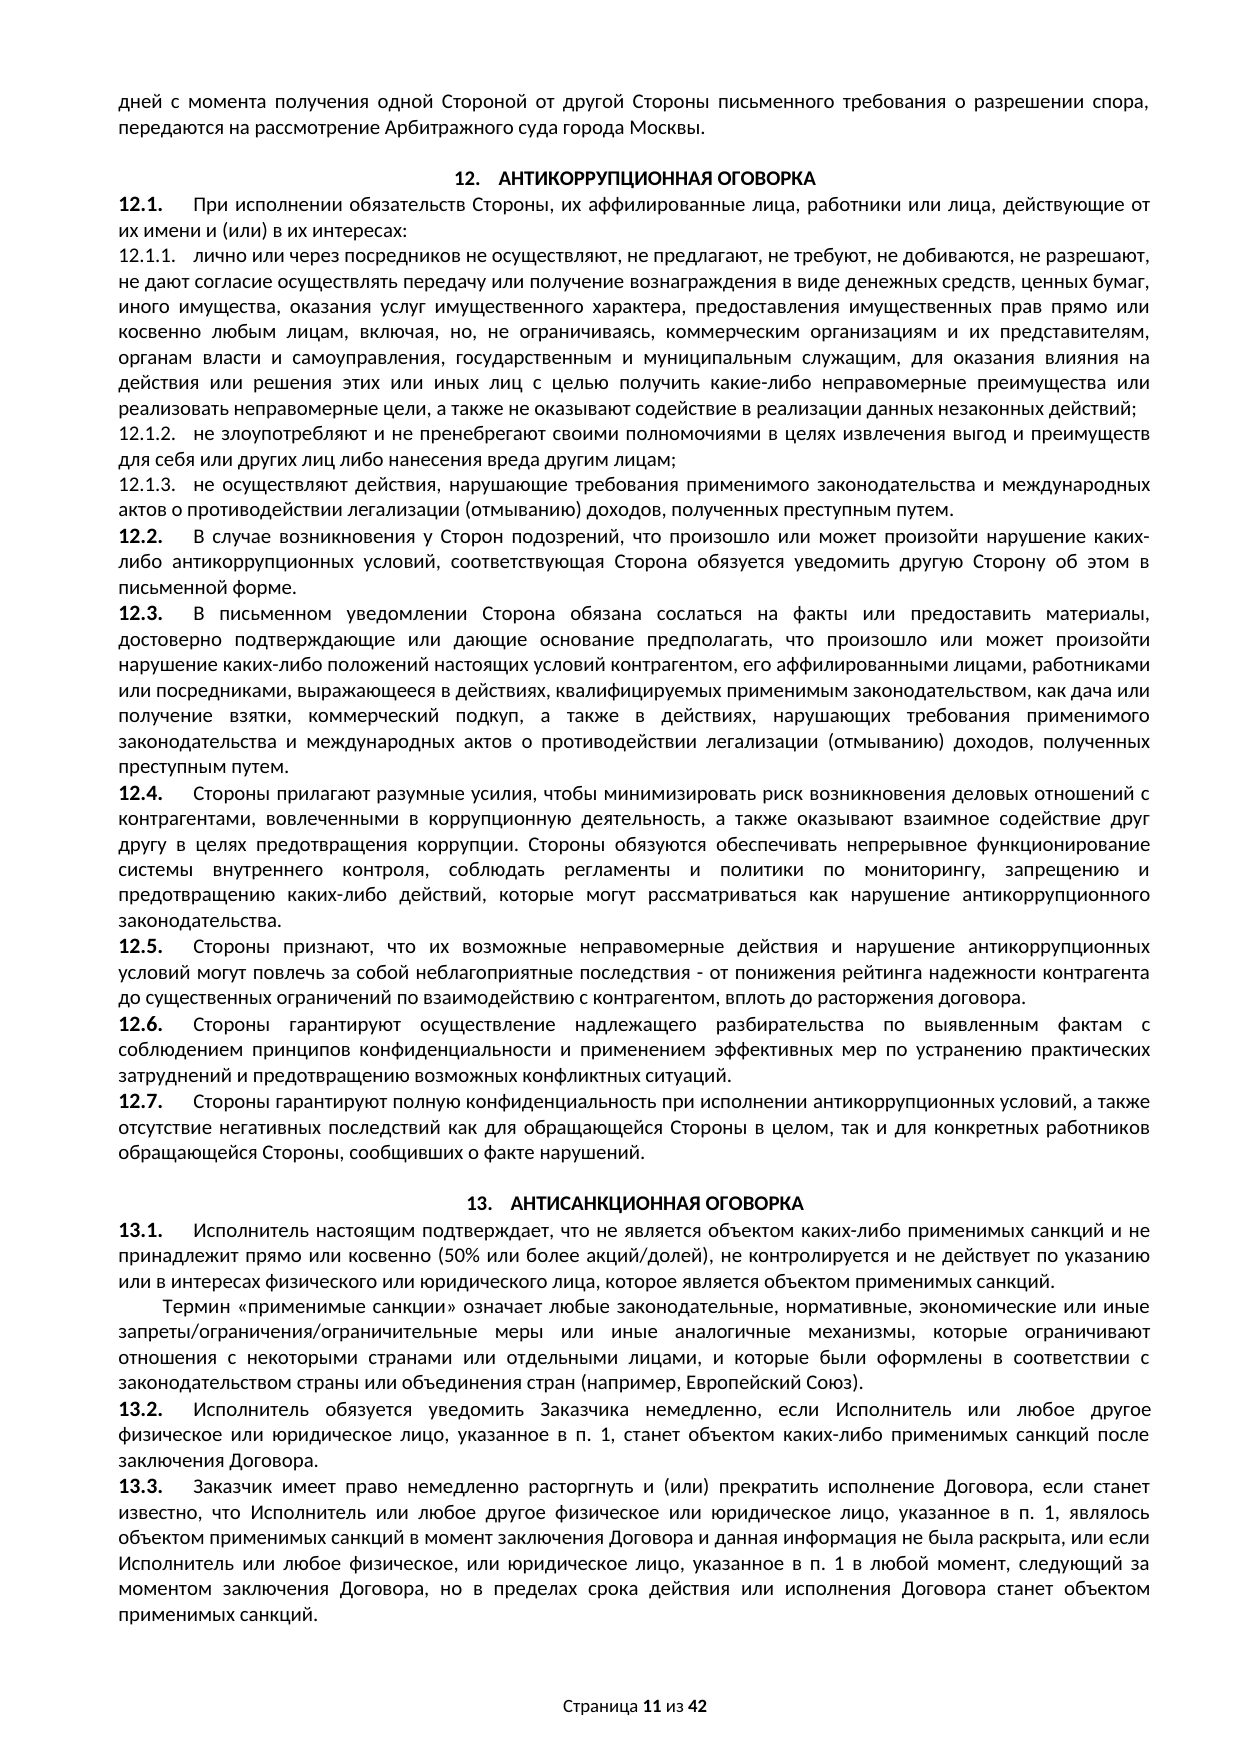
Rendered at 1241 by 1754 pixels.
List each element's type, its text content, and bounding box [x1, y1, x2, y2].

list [118, 89, 1152, 139]
list При исполнении обязательств Стороны, их аффилированные лица, работники или лица, действующие от их имени и (или) в их интересах: [118, 190, 1152, 242]
list В письменном уведомлении Сторона обязана сослаться на факты или предоставить материалы, достоверно подтверждающие или дающие основание предполагать, что произошло или может произойти нарушение каких-либо положений настоящих условий контрагентом, его аффилированными лицами, работниками или посредниками, выражающееся в действиях, квалифицируемых применимым законодательством, как дача или получение взятки, коммерческий подкуп, а также в действиях, нарушающих требования применимого законодательства и международных актов о противодействии легализации (отмыванию) доходов, полученных преступным путем. [118, 599, 1152, 779]
list В случае возникновения у Сторон подозрений, что произошло или может произойти нарушение каких-либо антикоррупционных условий, соответствующая Сторона обязуется уведомить другую Сторону об этом в письменной форме. [118, 522, 1152, 599]
list Исполнитель настоящим подтверждает, что не является объектом каких-либо применимых санкций и не принадлежит прямо или косвенно (50% или более акций/долей), не контролируется и не действует по указанию или в интересах физического или юридического лица, которое является объектом применимых санкций. [118, 1216, 1152, 1293]
list Исполнитель обязуется уведомить Заказчика немедленно, если Исполнитель или любое другое физическое или юридическое лицо, указанное в п. 1, станет объектом каких-либо применимых санкций после заключения Договора. [118, 1395, 1152, 1472]
text Термин «применимые санкции» означает любые законодательные, нормативные, экономические или иные запреты/ограничения/ограничительные меры или иные аналогичные механизмы, которые ограничивают отношения с некоторыми странами или отдельными лицами, и которые были оформлены в соответствии с законодательством страны или объединения стран (например, Европейский Союз). [118, 1293, 1152, 1395]
list Стороны признают, что их возможные неправомерные действия и нарушение антикоррупционных условий могут повлечь за собой неблагоприятные последствия - от понижения рейтинга надежности контрагента до существенных ограничений по взаимодействию с контрагентом, вплоть до расторжения договора. [118, 932, 1152, 1010]
list Заказчик имеет право немедленно расторгнуть и (или) прекратить исполнение Договора, если станет известно, что Исполнитель или любое другое физическое или юридическое лицо, указанное в п. 1, являлось объектом применимых санкций в момент заключения Договора и данная информация не была раскрыта, или если Исполнитель или любое физическое, или юридическое лицо, указанное в п. 1 в любой момент, следующий за моментом заключения Договора, но в пределах срока действия или исполнения Договора станет объектом применимых санкций. [118, 1472, 1152, 1626]
list не злоупотребляют и не пренебрегают своими полномочиями в целях извлечения выгод и преимуществ для себя или других лиц либо нанесения вреда другим лицам; [118, 420, 1152, 471]
list АНТИСАНКЦИОННАЯ ОГОВОРКА [118, 1190, 1152, 1216]
list лично или через посредников не осуществляют, не предлагают, не требуют, не добиваются, не разрешают, не дают согласие осуществлять передачу или получение вознаграждения в виде денежных средств, ценных бумаг, иного имущества, оказания услуг имущественного характера, предоставления имущественных прав прямо или косвенно любым лицам, включая, но, не ограничиваясь, коммерческим организациям и их представителям, органам власти и самоуправления, государственным и муниципальным служащим, для оказания влияния на действия или решения этих или иных лиц с целью получить какие-либо неправомерные преимущества или реализовать неправомерные цели, а также не оказывают содействие в реализации данных незаконных действий; [118, 242, 1152, 420]
list Стороны гарантируют полную конфиденциальность при исполнении антикоррупционных условий, а также отсутствие негативных последствий как для обращающейся Стороны в целом, так и для конкретных работников обращающейся Стороны, сообщивших о факте нарушений. [118, 1087, 1152, 1165]
list АНТИКОРРУПЦИОННАЯ ОГОВОРКА [118, 165, 1152, 190]
list не осуществляют действия, нарушающие требования применимого законодательства и международных актов о противодействии легализации (отмыванию) доходов, полученных преступным путем. [118, 471, 1152, 522]
list Стороны прилагают разумные усилия, чтобы минимизировать риск возникновения деловых отношений с контрагентами, вовлеченными в коррупционную деятельность, а также оказывают взаимное содействие друг другу в целях предотвращения коррупции. Стороны обязуются обеспечивать непрерывное функционирование системы внутреннего контроля, соблюдать регламенты и политики по мониторингу, запрещению и предотвращению каких-либо действий, которые могут рассматриваться как нарушение антикоррупционного законодательства. [118, 779, 1152, 932]
list Стороны гарантируют осуществление надлежащего разбирательства по выявленным фактам с соблюдением принципов конфиденциальности и применением эффективных мер по устранению практических затруднений и предотвращению возможных конфликтных ситуаций. [118, 1010, 1152, 1087]
